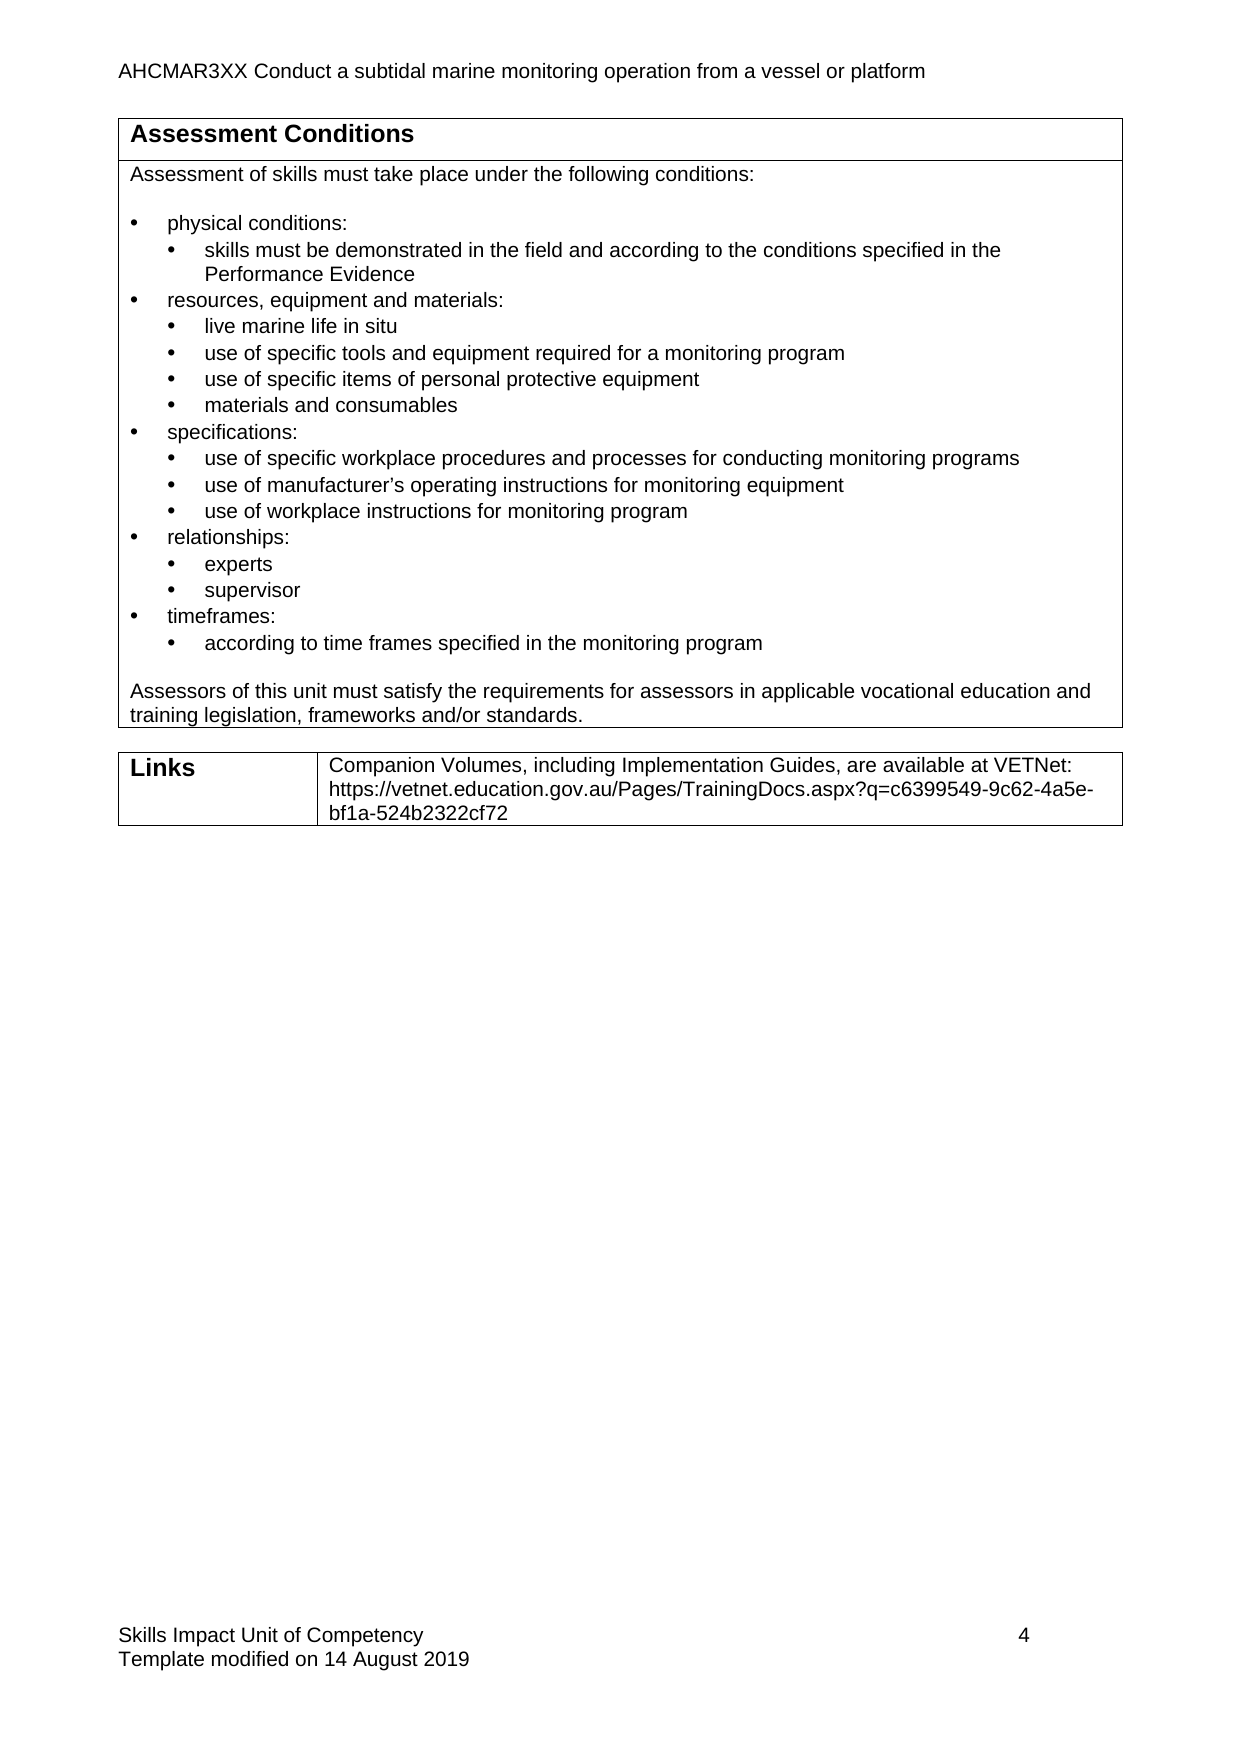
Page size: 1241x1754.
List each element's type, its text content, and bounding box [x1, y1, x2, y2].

table_header Links [119, 753, 317, 825]
table_header Assessment Conditions [119, 119, 1122, 160]
table_cell Assessment of skills must take place under the following conditions: physical conditions: skills must be demonstrated in the field and according to the conditions specified in the Performance Evidence resources, equipment and materials: live marine life in situ use of specific tools and equipment required for a monitoring program use of specific items of personal protective equipment materials and consumables specifications: use of specific workplace procedures and processes for conducting monitoring programs use of manufacturer’s operating instructions for monitoring equipment use of workplace instructions for monitoring program relationships: experts supervisor timeframes: according to time frames specified in the monitoring program Assessors of this unit must satisfy the requirements for assessors in applicable vocational education and training legislation, frameworks and/or standards. [119, 161, 1122, 727]
table_header Companion Volumes, including Implementation Guides, are available at VETNet: https://vetnet.education.gov.au/Pages/TrainingDocs.aspx?q=c6399549-9c62-4a5e-bf1a-524b2322cf72 [318, 753, 1122, 825]
